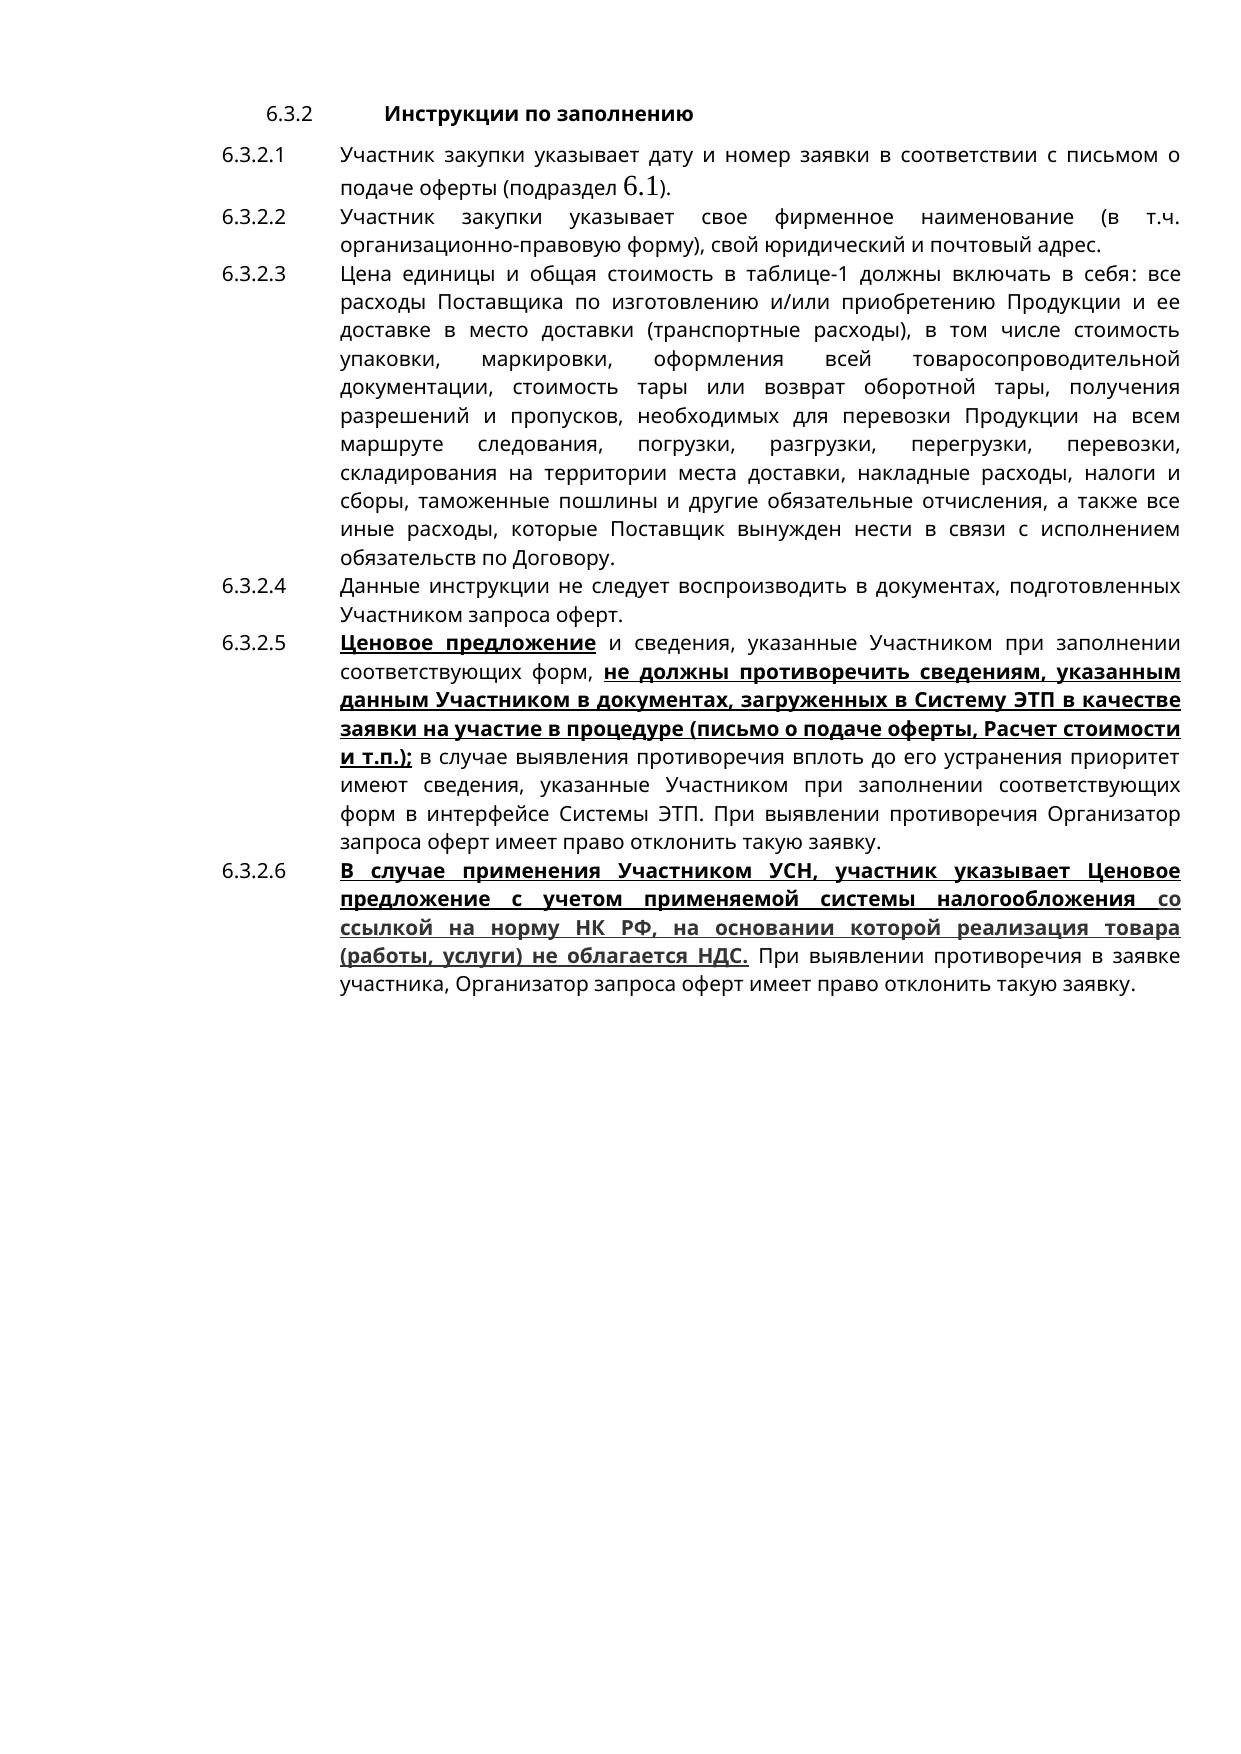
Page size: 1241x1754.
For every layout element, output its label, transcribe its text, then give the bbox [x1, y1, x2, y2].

list Цена единицы и общая стоимость в таблице-1 должны включать в себя: все расходы Поставщика по изготовлению и/или приобретению Продукции и ее доставке в место доставки (транспортные расходы), в том числе стоимость упаковки, маркировки, оформления всей товаросопроводительной документации, стоимость тары или возврат оборотной тары, получения разрешений и пропусков, необходимых для перевозки Продукции на всем маршруте следования, погрузки, разгрузки, перегрузки, перевозки, складирования на территории места доставки, накладные расходы, налоги и сборы, таможенные пошлины и другие обязательные отчисления, а также все иные расходы, которые Поставщик вынужден нести в связи с исполнением обязательств по Договору. [222, 259, 1181, 571]
list В случае применения Участником УСН, участник указывает Ценовое предложение с учетом применяемой системы налогообложения со ссылкой на норму НК РФ, на основании которой реализация товара (работы, услуги) не облагается НДС. При выявлении противоречия в заявке участника, Организатор запроса оферт имеет право отклонить такую заявку. [222, 856, 1181, 998]
list Ценовое предложение и сведения, указанные Участником при заполнении соответствующих форм, не должны противоречить сведениям, указанным данным Участником в документах, загруженных в Систему ЭТП в качестве заявки на участие в процедуре (письмо о подаче оферты, Расчет стоимости и т.п.); в случае выявления противоречия вплоть до его устранения приоритет имеют сведения, указанные Участником при заполнении соответствующих форм в интерфейсе Системы ЭТП. При выявлении противоречия Организатор запроса оферт имеет право отклонить такую заявку. [222, 628, 1181, 856]
list Данные инструкции не следует воспроизводить в документах, подготовленных Участником запроса оферт. [222, 571, 1181, 628]
list Участник закупки указывает свое фирменное наименование (в т.ч. организационно-правовую форму), свой юридический и почтовый адрес. [222, 202, 1181, 259]
list Инструкции по заполнению [266, 99, 1181, 127]
list Участник закупки указывает дату и номер заявки в соответствии с письмом о подаче оферты (подраздел 6.1). [222, 140, 1181, 202]
